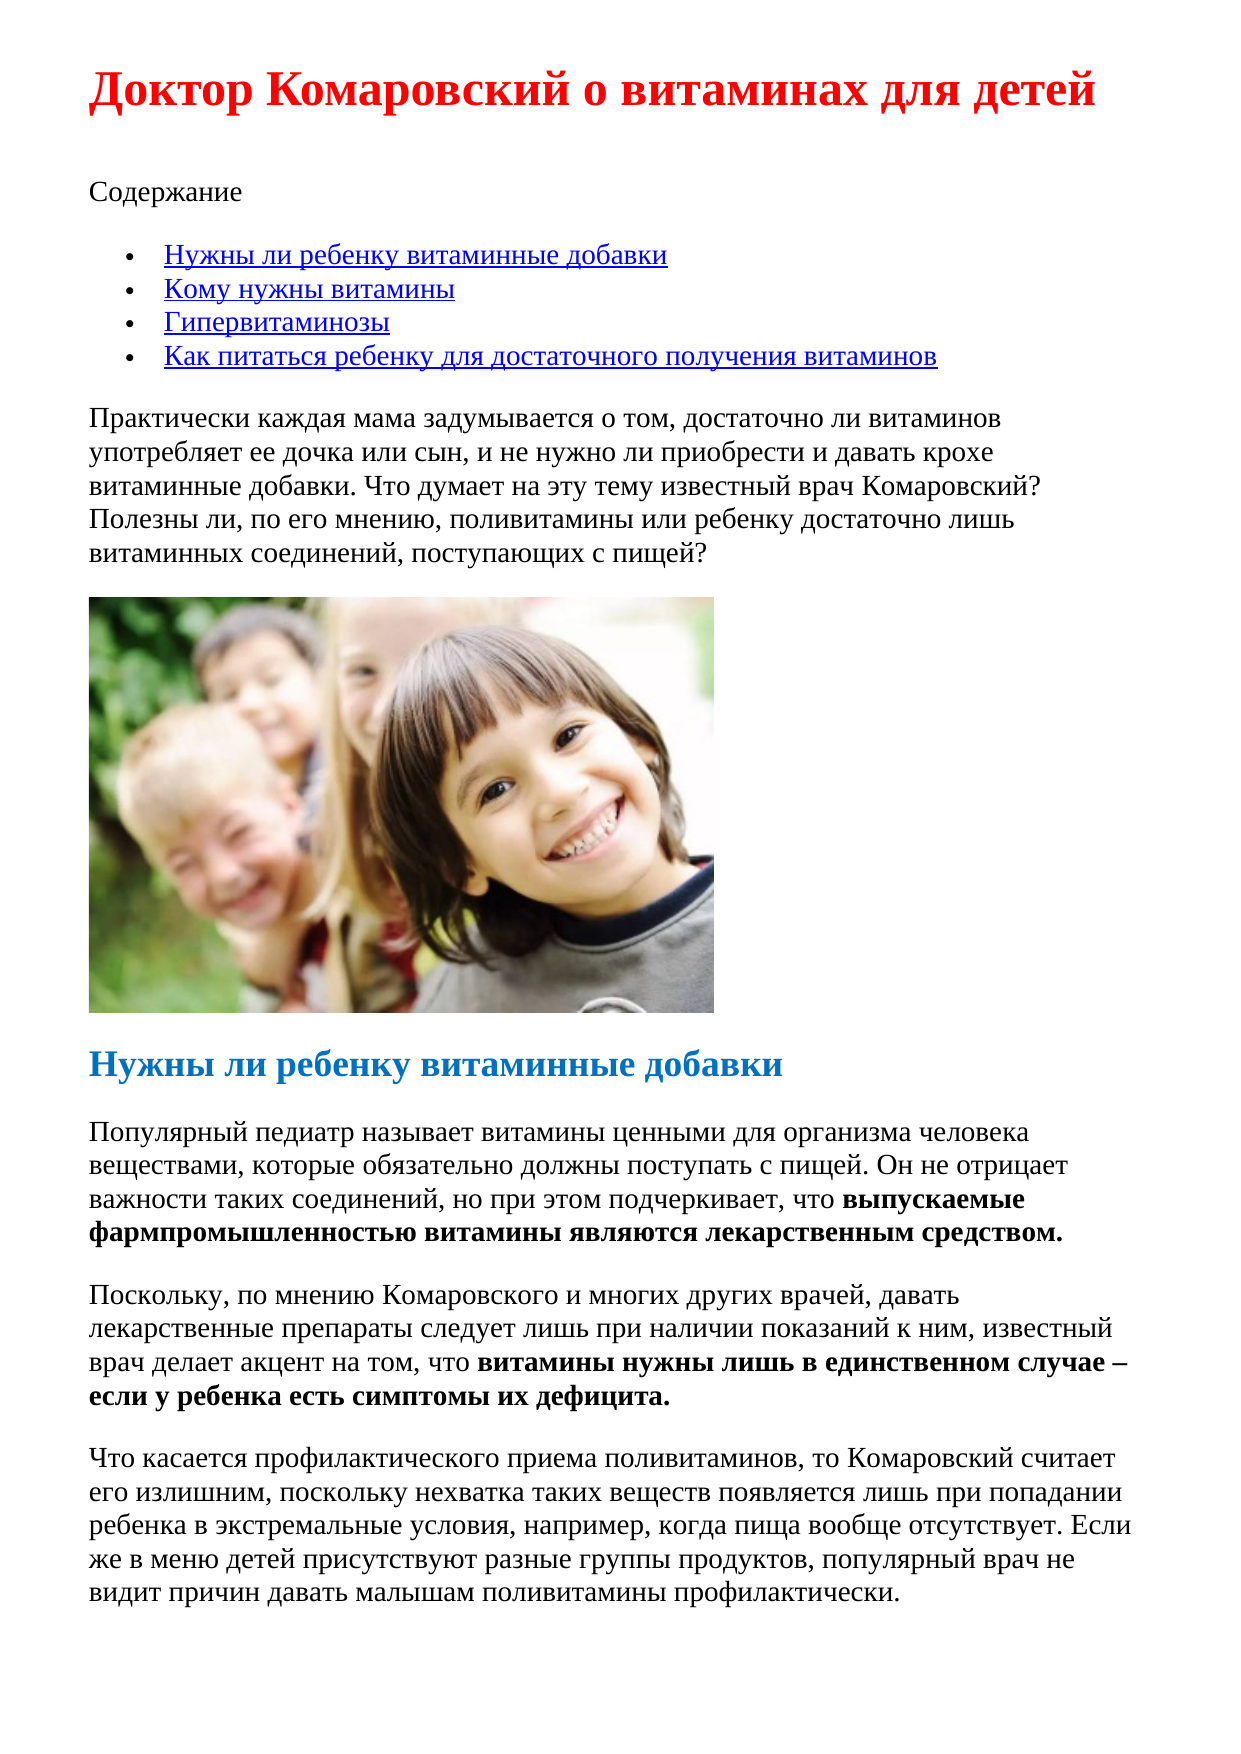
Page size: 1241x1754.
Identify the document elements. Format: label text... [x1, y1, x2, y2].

picture [88, 597, 714, 1013]
list Нужны ли ребенку витаминные добавки [126, 237, 1152, 271]
list Как питаться ребенку для достаточного получения витаминов [126, 338, 1152, 371]
list Кому нужны витамины [126, 271, 1152, 304]
text Поскольку, по мнению Комаровского и многих других врачей, давать лекарственные препараты следует лишь при наличии показаний к ним, известный врач делает акцент на том, что витамины нужны лишь в единственном случае – если у ребенка есть симптомы их дефицита. [89, 1277, 1152, 1411]
text Что касается профилактического приема поливитаминов, то Комаровский считает его излишним, поскольку нехватка таких веществ появляется лишь при попадании ребенка в экстремальные условия, например, когда пища вообще отсутствует. Если же в меню детей присутствуют разные группы продуктов, популярный врач не видит причин давать малышам поливитамины профилактически. [89, 1440, 1152, 1608]
list Гипервитаминозы [126, 304, 1152, 338]
text Популярный педиатр называет витамины ценными для организма человека веществами, которые обязательно должны поступать с пищей. Он не отрицает важности таких соединений, но при этом подчеркивает, что выпускаемые фармпромышленностью витамины являются лекарственным средством. [89, 1114, 1152, 1248]
text Доктор Комаровский о витаминах для детей [89, 59, 1152, 117]
text Практически каждая мама задумывается о том, достаточно ли витаминов употребляет ее дочка или сын, и не нужно ли приобрести и давать крохе витаминные добавки. Что думает на эту тему известный врач Комаровский? Полезны ли, по его мнению, поливитамины или ребенку достаточно лишь витаминных соединений, поступающих с пищей? [89, 401, 1152, 568]
text Содержание [89, 174, 1152, 208]
text Нужны ли ребенку витаминные добавки [89, 1041, 1152, 1084]
